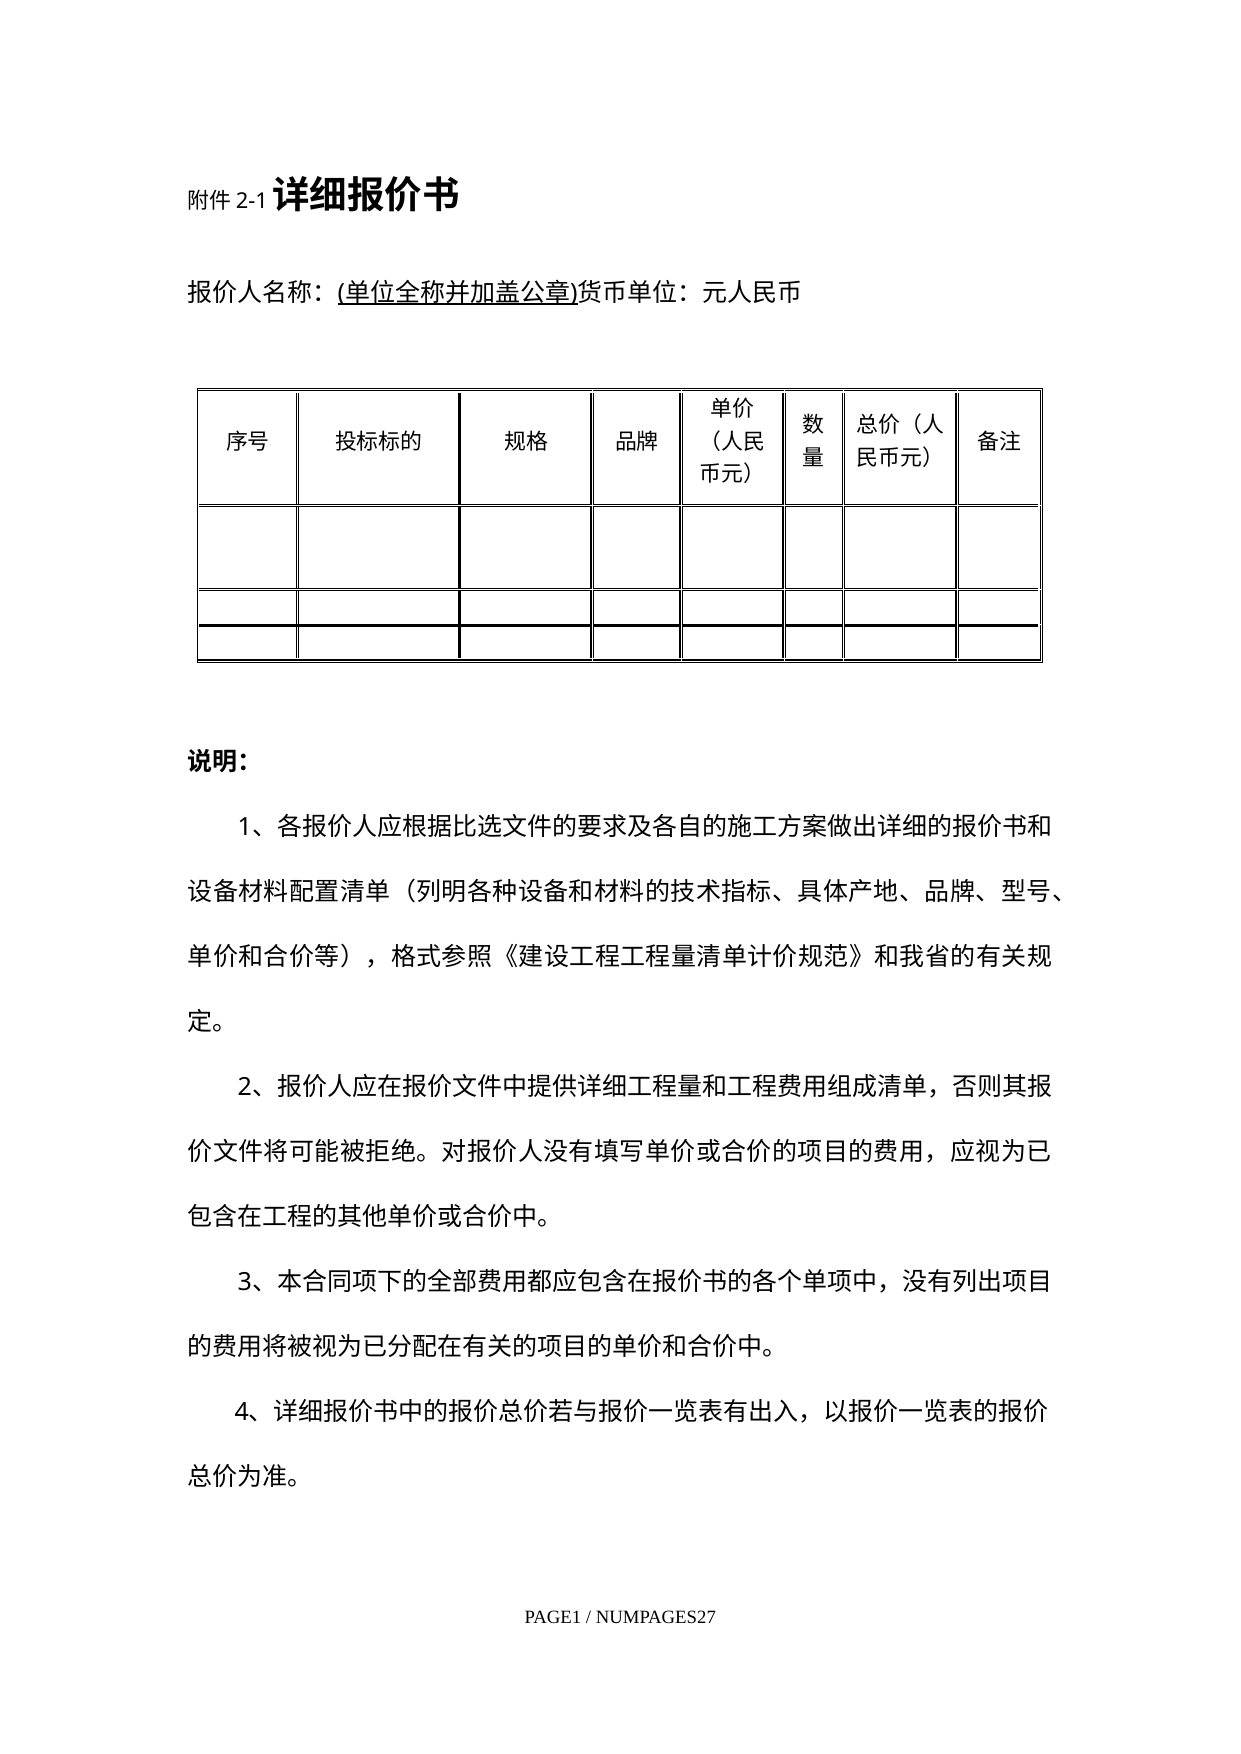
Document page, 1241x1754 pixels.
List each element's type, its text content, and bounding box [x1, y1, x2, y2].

table_cell [683, 591, 782, 623]
table_header 单价（人民币元） [681, 391, 784, 504]
table_cell [298, 627, 459, 659]
table_cell [845, 507, 955, 588]
table_cell [594, 507, 679, 588]
table_cell [198, 591, 296, 623]
table_cell [592, 626, 681, 659]
table_cell [594, 591, 679, 623]
table_cell [461, 591, 590, 623]
table_cell [299, 507, 458, 588]
table_cell [959, 588, 1040, 623]
table_cell [460, 627, 592, 659]
table_header 规格 [460, 391, 592, 504]
text 1、各报价人应根据比选文件的要求及各自的施工方案做出详细的报价书和设备材料配置清单（列明各种设备和材料的技术指标、具体产地、品牌、型号、单价和合价等），格式参照《建设工程工程量清单计价规范》和我省的有关规定。 [187, 792, 1053, 1052]
text 3、本合同项下的全部费用都应包含在报价书的各个单项中，没有列出项目的费用将被视为已分配在有关的项目的单价和合价中。 [187, 1247, 1053, 1377]
text 报价人名称：(单位全称并加盖公章)货币单位：元人民币 [187, 258, 1053, 323]
table_cell [784, 626, 843, 659]
table_cell [299, 591, 458, 623]
table_cell [198, 626, 297, 659]
text 2、报价人应在报价文件中提供详细工程量和工程费用组成清单，否则其报价文件将可能被拒绝。对报价人没有填写单价或合价的项目的费用，应视为已包含在工程的其他单价或合价中。 [187, 1052, 1053, 1247]
table_header 总价（人民币元） [843, 389, 957, 504]
table_cell [681, 626, 784, 659]
table_header 品牌 [592, 391, 681, 504]
table_cell [461, 507, 590, 588]
table_header 数量 [784, 391, 843, 504]
table_header 序号 [198, 391, 297, 504]
table_cell [786, 591, 842, 623]
table_cell [786, 507, 842, 588]
table_header 投标标的 [298, 391, 459, 504]
text 4、详细报价书中的报价总价若与报价一览表有出入，以报价一览表的报价总价为准。 [187, 1377, 1053, 1507]
table_header 备注 [957, 391, 1040, 504]
table_cell [959, 504, 1040, 588]
text 说明： [187, 727, 1053, 792]
table_cell [843, 624, 957, 659]
table_cell [957, 624, 1041, 659]
table_cell [683, 507, 782, 588]
table_cell [198, 507, 296, 588]
table_cell [845, 591, 955, 623]
text 附件2-1详细报价书 [187, 160, 1053, 225]
